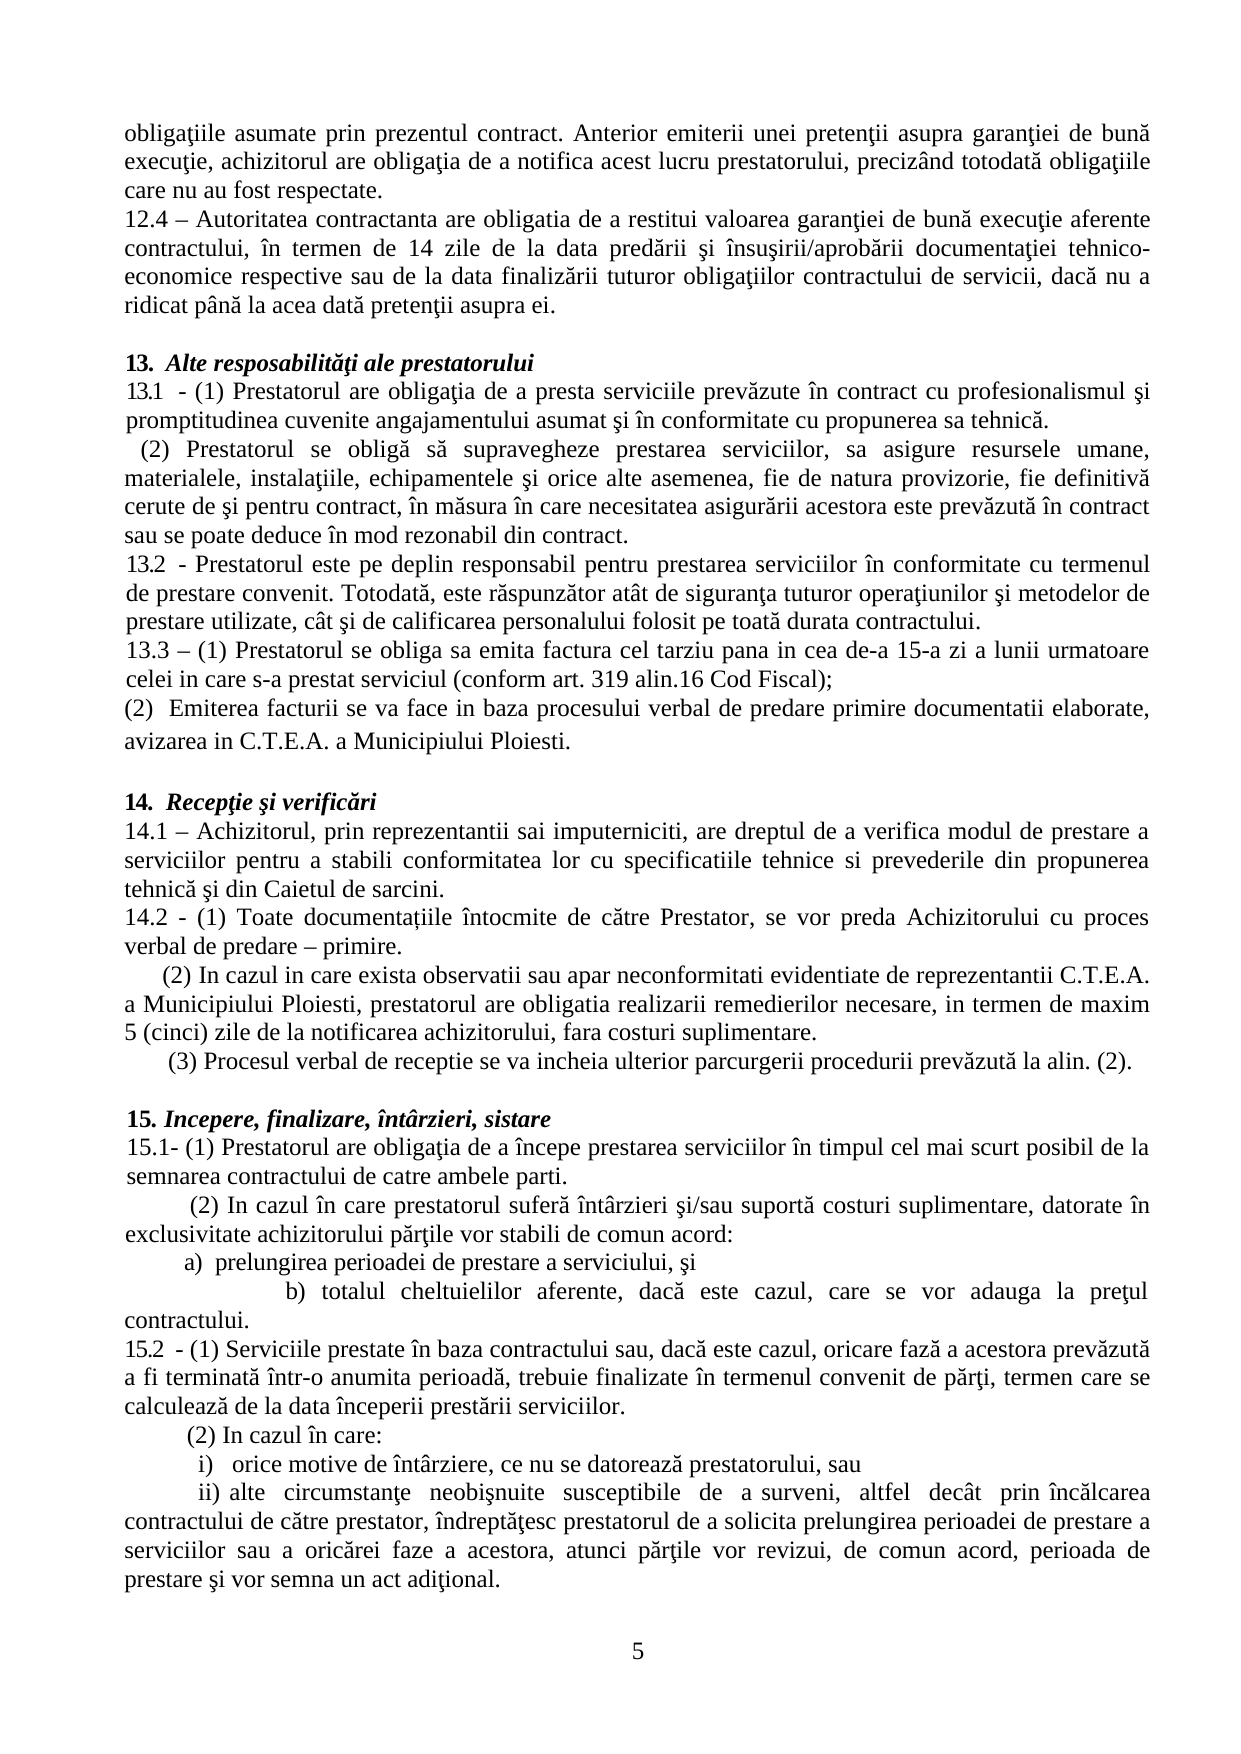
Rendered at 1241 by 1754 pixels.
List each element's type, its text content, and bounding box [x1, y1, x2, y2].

text (2) Prestatorul se obligă să supravegheze prestarea serviciilor, sa asigure resursele umane, materialele, instalaţiile, echipamentele şi orice alte asemenea, fie de natura provizorie, fie definitivă cerute de şi pentru contract, în măsura în care necesitatea asigurării acestora este prevăzută în contract sau se poate deduce în mod rezonabil din contract. [124, 434, 1152, 549]
text a) prelungirea perioadei de prestare a serviciului, şi [124, 1247, 1152, 1276]
text (2) In cazul în care prestatorul suferă întârzieri şi/sau suportă costuri suplimentare, datorate în exclusivitate achizitorului părţile vor stabili de comun acord: [125, 1190, 1152, 1247]
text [124, 118, 1152, 204]
text 13. Alte resposabilităţi ale prestatorului [125, 348, 1152, 376]
text i) orice motive de întârziere, ce nu se datorează prestatorului, sau [124, 1449, 1152, 1477]
text 14.1 – Achizitorul, prin reprezentantii sai imputerniciti, are dreptul de a verifica modul de prestare a serviciilor pentru a stabili conformitatea lor cu specificatiile tehnice si prevederile din propunerea tehnică şi din Caietul de sarcini. [124, 816, 1151, 902]
text 15. Incepere, finalizare, întârzieri, sistare [126, 1104, 1152, 1132]
text 13.1 - (1) Prestatorul are obligaţia de a presta serviciile prevăzute în contract cu profesionalismul şi promptitudinea cuvenite angajamentului asumat şi în conformitate cu propunerea sa tehnică. [126, 376, 1152, 434]
text 14. Recepţie şi verificări [124, 787, 1152, 816]
text 12.4 – Autoritatea contractanta are obligatia de a restitui valoarea garanţiei de bună execuţie aferente contractului, în termen de 14 zile de la data predării şi însuşirii/aprobării documentaţiei tehnico-economice respective sau de la data finalizării tuturor obligaţiilor contractului de servicii, dacă nu a ridicat până la acea dată pretenţii asupra ei. [124, 204, 1152, 319]
text 15.1- (1) Prestatorul are obligaţia de a începe prestarea serviciilor în timpul cel mai scurt posibil de la semnarea contractului de catre ambele parti. [126, 1132, 1152, 1190]
text 14.2 - (1) Toate documentațiile întocmite de către Prestator, se vor preda Achizitorului cu proces verbal de predare – primire. [124, 902, 1151, 960]
list Emiterea facturii se va face in baza procesului verbal de predare primire documentatii elaborate, avizarea in C.T.E.A. a Municipiului Ploiesti. [124, 693, 1152, 754]
text ii) alte circumstanţe neobişnuite susceptibile de a surveni, altfel decât prin încălcarea contractului de către prestator, îndreptăţesc prestatorul de a solicita prelungirea perioadei de prestare a serviciilor sau a oricărei faze a acestora, atunci părţile vor revizui, de comun acord, perioada de prestare şi vor semna un act adiţional. [124, 1477, 1152, 1592]
text (2) In cazul in care exista observatii sau apar neconformitati evidentiate de reprezentantii C.T.E.A. a Municipiului Ploiesti, prestatorul are obligatia realizarii remedierilor necesare, in termen de maxim 5 (cinci) zile de la notificarea achizitorului, fara costuri suplimentare. [124, 960, 1152, 1046]
text 13.2 - Prestatorul este pe deplin responsabil pentru prestarea serviciilor în conformitate cu termenul de prestare convenit. Totodată, este răspunzător atât de siguranţa tuturor operaţiunilor şi metodelor de prestare utilizate, cât şi de calificarea personalului folosit pe toată durata contractului. [126, 549, 1152, 635]
text (2) In cazul în care: [124, 1420, 1152, 1449]
text 13.3 – (1) Prestatorul se obliga sa emita factura cel tarziu pana in cea de-a 15-a zi a lunii urmatoare celei in care s-a prestat serviciul (conform art. 319 alin.16 Cod Fiscal); [126, 635, 1152, 693]
text 15.2 - (1) Serviciile prestate în baza contractului sau, dacă este cazul, oricare fază a acestora prevăzută a fi terminată într-o anumita perioadă, trebuie finalizate în termenul convenit de părţi, termen care se calculează de la data începerii prestării serviciilor. [124, 1334, 1152, 1420]
text (3) Procesul verbal de receptie se va incheia ulterior parcurgerii procedurii prevăzută la alin. (2). [124, 1046, 1151, 1075]
text b) totalul cheltuielilor aferente, dacă este cazul, care se vor adauga la preţul contractului. [124, 1276, 1149, 1334]
